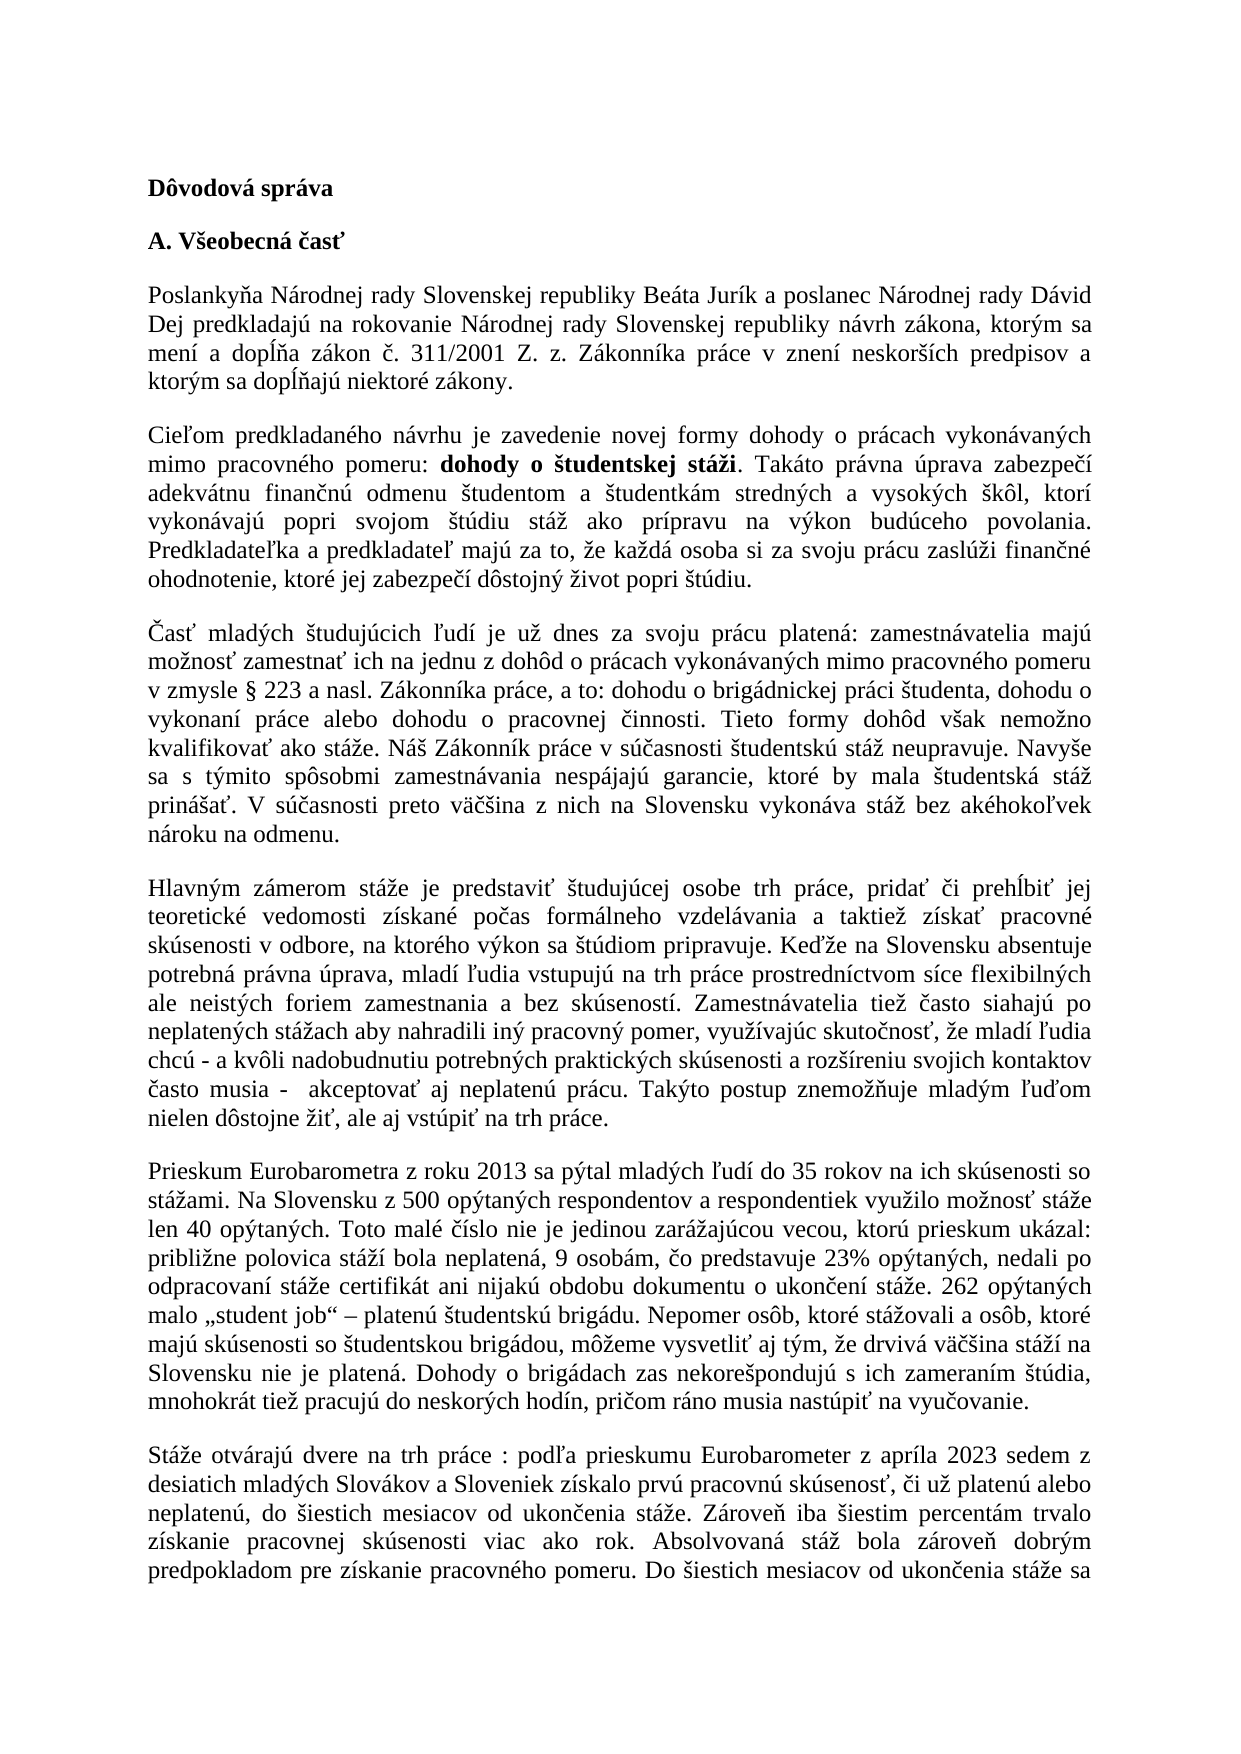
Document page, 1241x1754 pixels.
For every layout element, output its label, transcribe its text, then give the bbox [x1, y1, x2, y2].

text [148, 1440, 1093, 1584]
text Hlavným zámerom stáže je predstaviť študujúcej osobe trh práce, pridať či prehĺbiť jej teoretické vedomosti získané počas formálneho vzdelávania a taktiež získať pracovné skúsenosti v odbore, na ktorého výkon sa štúdiom pripravuje. Keďže na Slovensku absentuje potrebná právna úprava, mladí ľudia vstupujú na trh práce prostredníctvom síce flexibilných ale neistých foriem zamestnania a bez skúseností. Zamestnávatelia tiež často siahajú po neplatených stážach aby nahradili iný pracovný pomer, využívajúc skutočnosť, že mladí ľudia chcú - a kvôli nadobudnutiu potrebných praktických skúsenosti a rozšíreniu svojich kontaktov často musia - akceptovať aj neplatenú prácu. Takýto postup znemožňuje mladým ľuďom nielen dôstojne žiť, ale aj vstúpiť na trh práce. [148, 873, 1093, 1131]
text Poslankyňa Národnej rady Slovenskej republiky Beáta Jurík a poslanec Národnej rady Dávid Dej predkladajú na rokovanie Národnej rady Slovenskej republiky návrh zákona, ktorým sa mení a dopĺňa zákon č. 311/2001 Z. z. Zákonníka práce v znení neskorších predpisov a ktorým sa dopĺňajú niektoré zákony. [148, 280, 1093, 395]
text Cieľom predkladaného návrhu je zavedenie novej formy dohody o prácach vykonávaných mimo pracovného pomeru: dohody o študentskej stáži. Takáto právna úprava zabezpečí adekvátnu finančnú odmenu študentom a študentkám stredných a vysokých škôl, ktorí vykonávajú popri svojom štúdiu stáž ako prípravu na výkon budúceho povolania. Predkladateľka a predkladateľ majú za to, že každá osoba si za svoju prácu zaslúži finančné ohodnotenie, ktoré jej zabezpečí dôstojný život popri štúdiu. [148, 420, 1093, 593]
text Dôvodová správa [148, 173, 1093, 201]
text Prieskum Eurobarometra z roku 2013 sa pýtal mladých ľudí do 35 rokov na ich skúsenosti so stážami. Na Slovensku z 500 opýtaných respondentov a respondentiek využilo možnosť stáže len 40 opýtaných. Toto malé číslo nie je jedinou zarážajúcou vecou, ktorú prieskum ukázal: približne polovica stáží bola neplatená, 9 osobám, čo predstavuje 23% opýtaných, nedali po odpracovaní stáže certifikát ani nijakú obdobu dokumentu o ukončení stáže. 262 opýtaných malo „student job“ – platenú študentskú brigádu. Nepomer osôb, ktoré stážovali a osôb, ktoré majú skúsenosti so študentskou brigádou, môžeme vysvetliť aj tým, že drvivá väčšina stáží na Slovensku nie je platená. Dohody o brigádach zas nekorešpondujú s ich zameraním štúdia, mnohokrát tiež pracujú do neskorých hodín, pričom ráno musia nastúpiť na vyučovanie. [148, 1156, 1093, 1415]
text Časť mladých študujúcich ľudí je už dnes za svoju prácu platená: zamestnávatelia majú možnosť zamestnať ich na jednu z dohôd o prácach vykonávaných mimo pracovného pomeru v zmysle § 223 a nasl. Zákonníka práce, a to: dohodu o brigádnickej práci študenta, dohodu o vykonaní práce alebo dohodu o pracovnej činnosti. Tieto formy dohôd však nemožno kvalifikovať ako stáže. Náš Zákonník práce v súčasnosti študentskú stáž neupravuje. Navyše sa s týmito spôsobmi zamestnávania nespájajú garancie, ktoré by mala študentská stáž prinášať. V súčasnosti preto väčšina z nich na Slovensku vykonáva stáž bez akéhokoľvek nároku na odmenu. [148, 618, 1093, 848]
text A. Všeobecná časť [148, 226, 1093, 255]
